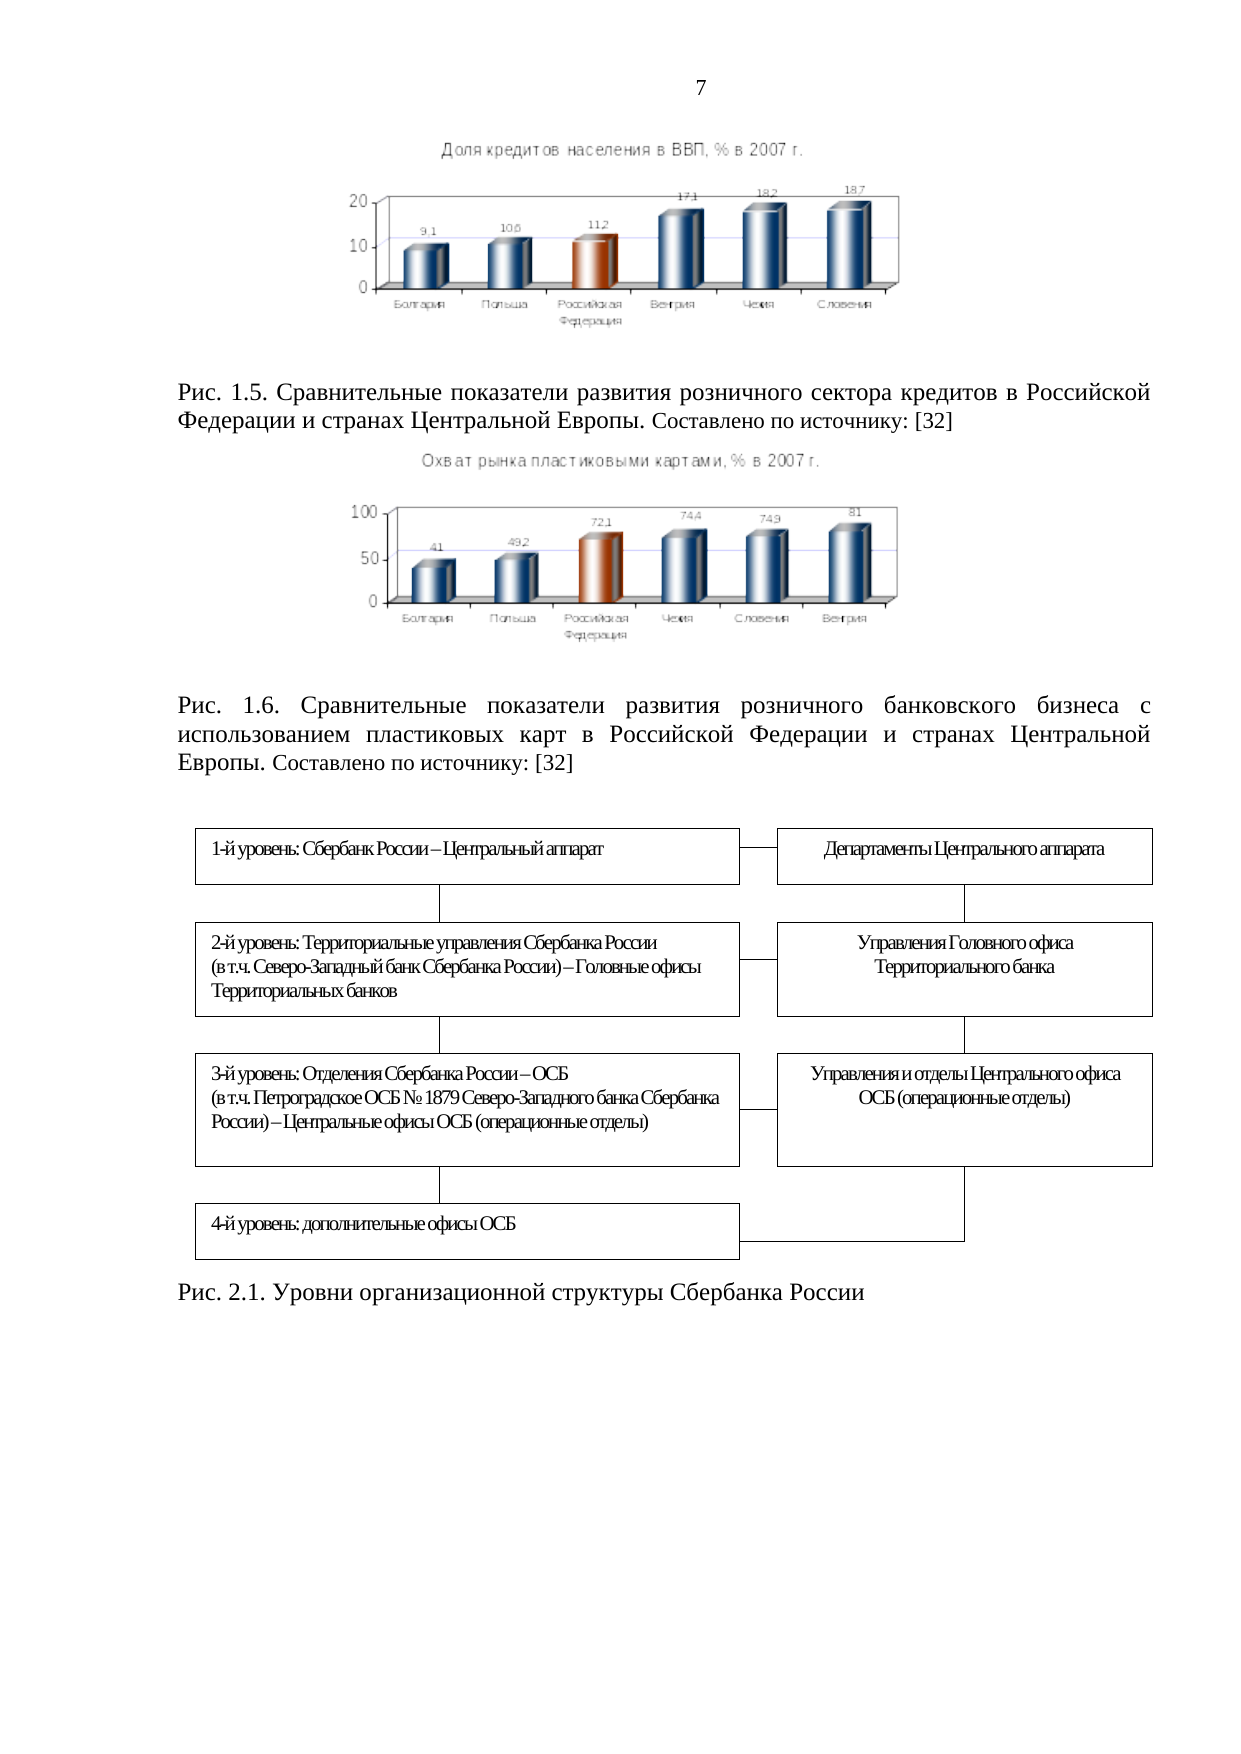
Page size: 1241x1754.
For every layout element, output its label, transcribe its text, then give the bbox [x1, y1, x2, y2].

text Рис. 1.6. Сравнительные показатели развития розничного банковского бизнеса с использованием пластиковых карт в Российской Федерации и странах Центральной Европы. Составлено по источнику: [32] [177, 690, 1152, 776]
text Рис. 1.5. Сравнительные показатели развития розничного сектора кредитов в Российской Федерации и странах Центральной Европы. Составлено по источнику: [32] [177, 377, 1152, 434]
text Рис. 2.1. Уровни организационной структуры Сбербанка России [177, 1277, 1152, 1306]
